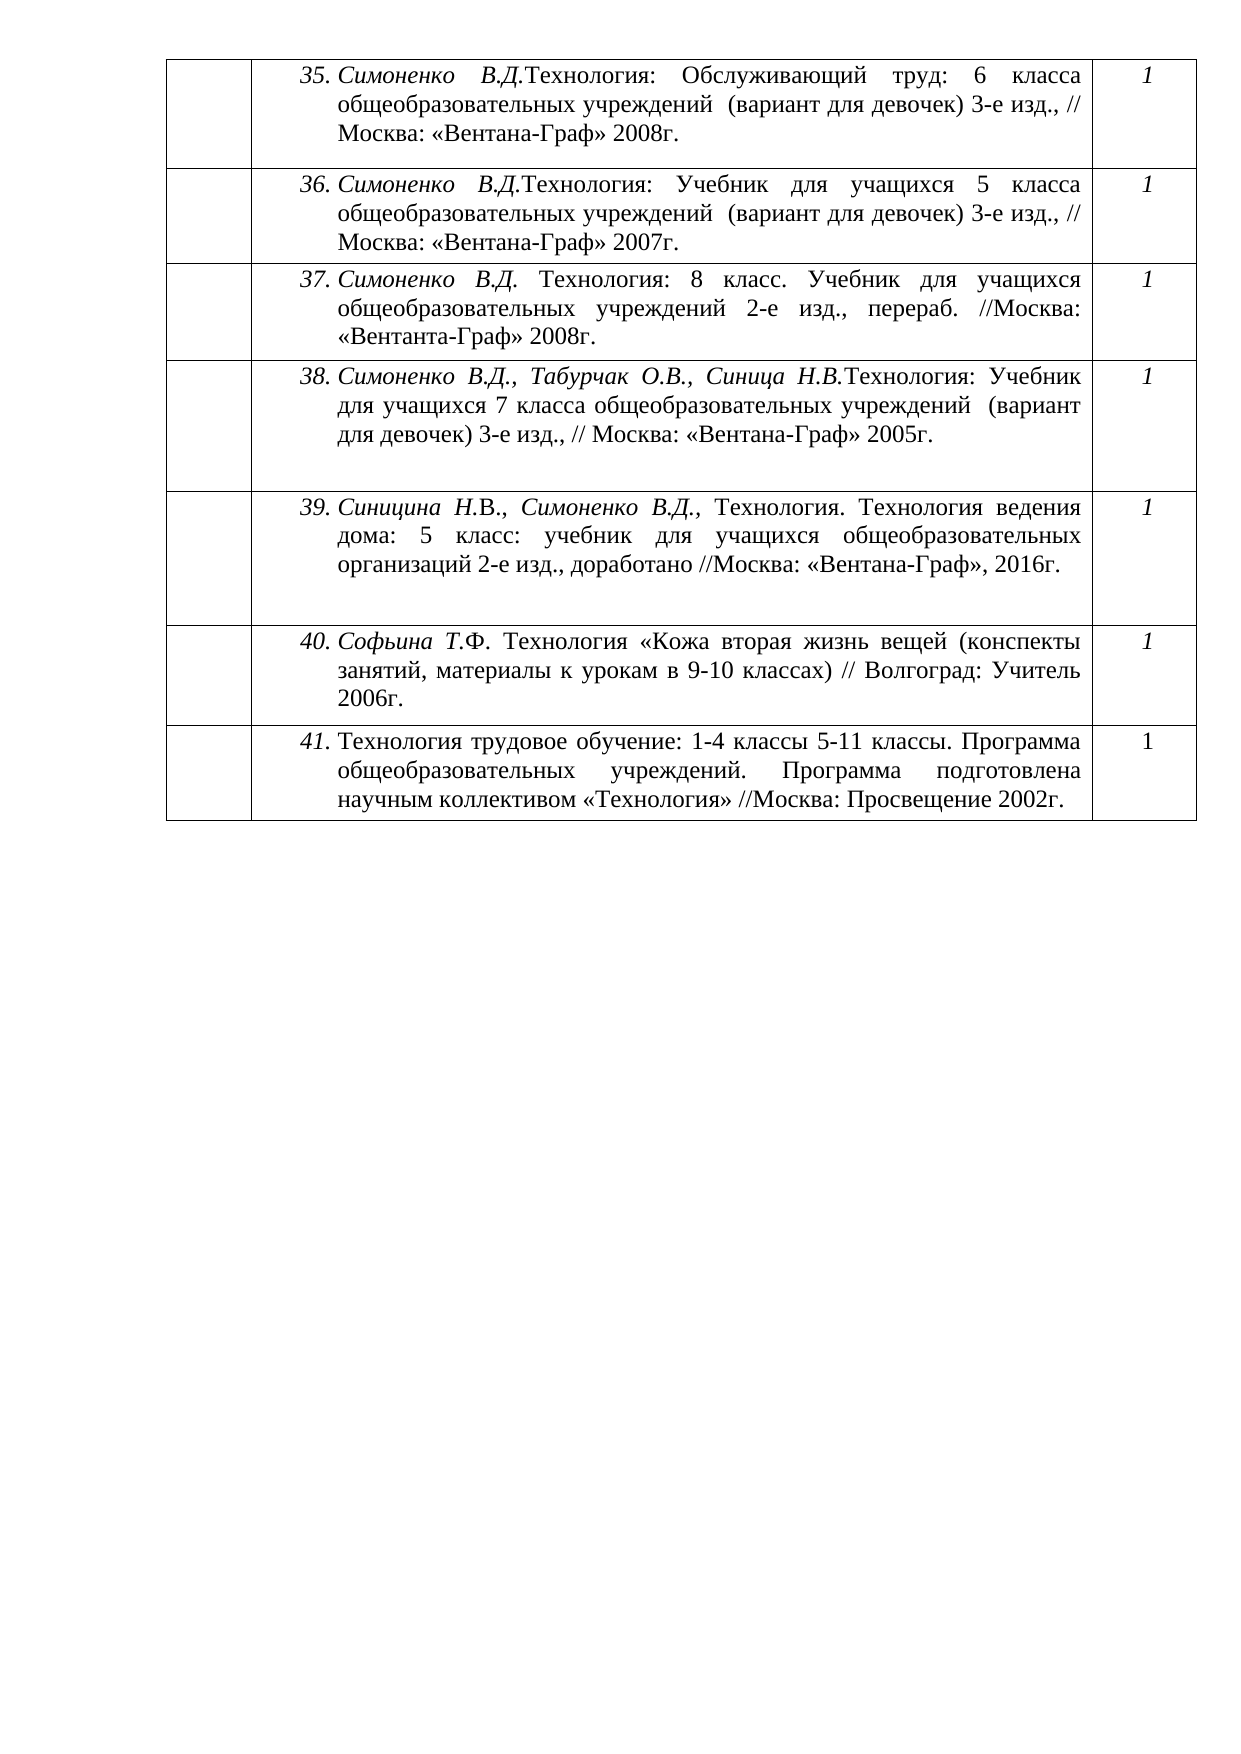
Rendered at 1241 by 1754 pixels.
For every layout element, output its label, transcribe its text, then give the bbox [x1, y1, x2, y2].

table_cell Симоненко В.Д.Технология: Учебник для учащихся 5 класса общеобразовательных учреждений (вариант для девочек) 3-е изд., // Москва: «Вентана-Граф» 2007г. [252, 169, 1092, 263]
table_cell Симоненко В.Д.Технология: Обслуживающий труд: 6 класса общеобразовательных учреждений (вариант для девочек) 3-е изд., // Москва: «Вентана-Граф» 2008г. [252, 60, 1092, 168]
table_cell 1 [1093, 60, 1196, 168]
table_cell Софьина Т.Ф. Технология «Кожа вторая жизнь вещей (конспекты занятий, материалы к урокам в 9-10 классах) // Волгоград: Учитель 2006г. [252, 626, 1092, 725]
table_cell Технология трудовое обучение: 1-4 классы 5-11 классы. Программа общеобразовательных учреждений. Программа подготовлена научным коллективом «Технология» //Москва: Просвещение 2002г. [252, 726, 1092, 820]
table_cell [167, 626, 251, 725]
table_cell Симоненко В.Д., Табурчак О.В., Синица Н.В.Технология: Учебник для учащихся 7 класса общеобразовательных учреждений (вариант для девочек) 3-е изд., // Москва: «Вентана-Граф» 2005г. [252, 361, 1092, 491]
table_cell 1 [1093, 169, 1196, 263]
table_cell [167, 726, 251, 820]
table_cell [167, 60, 251, 168]
table_cell 1 [1093, 492, 1196, 625]
table_cell 1 [1093, 726, 1196, 820]
table_cell 1 [1093, 264, 1196, 360]
table_cell [167, 264, 251, 360]
table_cell 1 [1093, 361, 1196, 491]
table_cell 1 [1093, 626, 1196, 725]
table_cell [167, 492, 251, 625]
table_cell Синицина Н.В., Симоненко В.Д., Технология. Технология ведения дома: 5 класс: учебник для учащихся общеобразовательных организаций 2-е изд., доработано //Москва: «Вентана-Граф», 2016г. [252, 492, 1092, 625]
table_cell [167, 169, 251, 263]
table_cell [167, 361, 251, 491]
table_cell Симоненко В.Д. Технология: 8 класс. Учебник для учащихся общеобразовательных учреждений 2-е изд., перераб. //Москва: «Вентанта-Граф» 2008г. [252, 264, 1092, 360]
